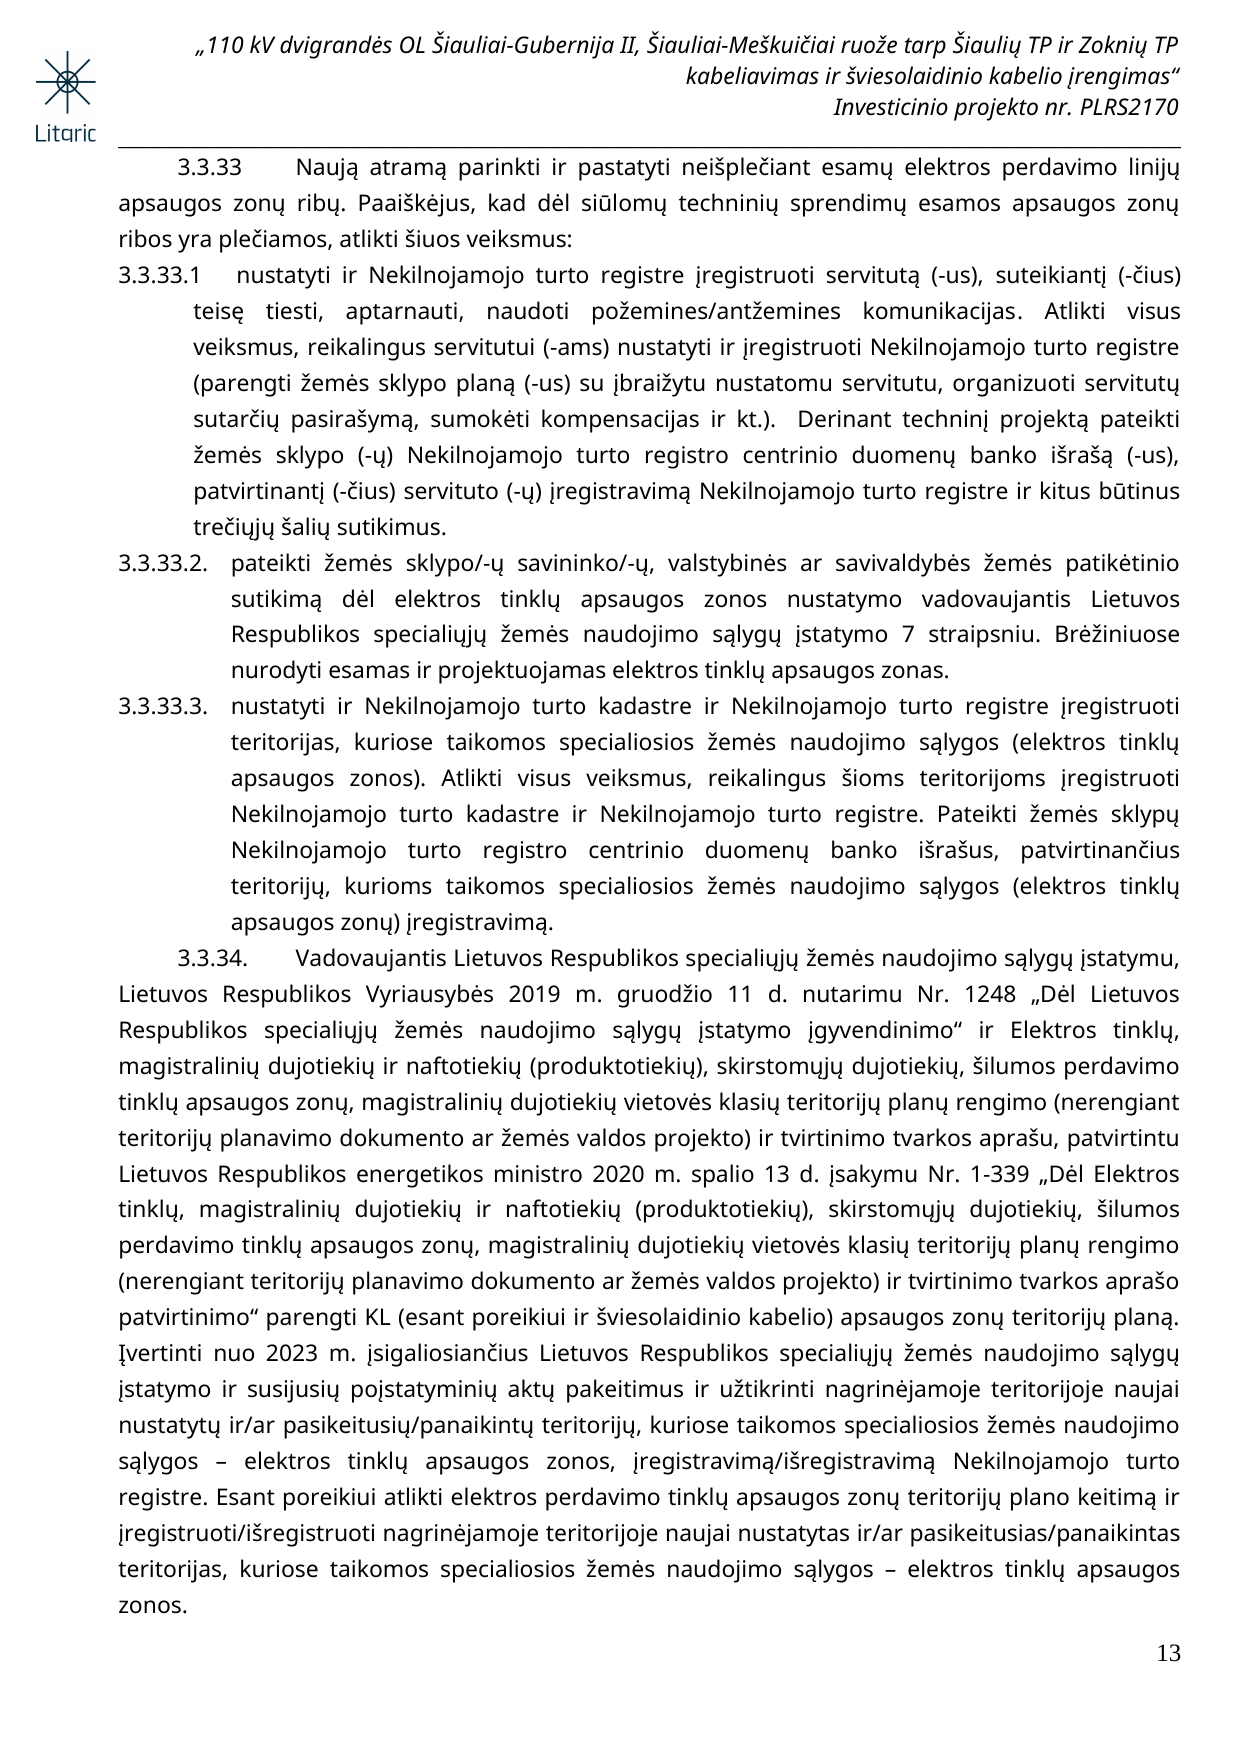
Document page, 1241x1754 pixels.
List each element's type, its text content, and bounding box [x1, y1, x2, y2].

list nustatyti ir Nekilnojamojo turto kadastre ir Nekilnojamojo turto registre įregistruoti teritorijas, kuriose taikomos specialiosios žemės naudojimo sąlygos (elektros tinklų apsaugos zonos). Atlikti visus veiksmus, reikalingus šioms teritorijoms įregistruoti Nekilnojamojo turto kadastre ir Nekilnojamojo turto registre. Pateikti žemės sklypų Nekilnojamojo turto registro centrinio duomenų banko išrašus, patvirtinančius teritorijų, kurioms taikomos specialiosios žemės naudojimo sąlygos (elektros tinklų apsaugos zonų) įregistravimą. [118, 690, 1181, 937]
list Naują atramą parinkti ir pastatyti neišplečiant esamų elektros perdavimo linijų apsaugos zonų ribų. Paaiškėjus, kad dėl siūlomų techninių sprendimų esamos apsaugos zonų ribos yra plečiamos, atlikti šiuos veiksmus: [118, 151, 1181, 254]
list Vadovaujantis Lietuvos Respublikos specialiųjų žemės naudojimo sąlygų įstatymu, Lietuvos Respublikos Vyriausybės 2019 m. gruodžio 11 d. nutarimu Nr. 1248 „Dėl Lietuvos Respublikos specialiųjų žemės naudojimo sąlygų įstatymo įgyvendinimo“ ir Elektros tinklų, magistralinių dujotiekių ir naftotiekių (produktotiekių), skirstomųjų dujotiekių, šilumos perdavimo tinklų apsaugos zonų, magistralinių dujotiekių vietovės klasių teritorijų planų rengimo (nerengiant teritorijų planavimo dokumento ar žemės valdos projekto) ir tvirtinimo tvarkos aprašu, patvirtintu Lietuvos Respublikos energetikos ministro 2020 m. spalio 13 d. įsakymu Nr. 1-339 „Dėl Elektros tinklų, magistralinių dujotiekių ir naftotiekių (produktotiekių), skirstomųjų dujotiekių, šilumos perdavimo tinklų apsaugos zonų, magistralinių dujotiekių vietovės klasių teritorijų planų rengimo (nerengiant teritorijų planavimo dokumento ar žemės valdos projekto) ir tvirtinimo tvarkos aprašo patvirtinimo“ parengti KL (esant poreikiui ir šviesolaidinio kabelio) apsaugos zonų teritorijų planą. Įvertinti nuo 2023 m. įsigaliosiančius Lietuvos Respublikos specialiųjų žemės naudojimo sąlygų įstatymo ir susijusių poįstatyminių aktų pakeitimus ir užtikrinti nagrinėjamoje teritorijoje naujai nustatytų ir/ar pasikeitusių/panaikintų teritorijų, kuriose taikomos specialiosios žemės naudojimo sąlygos – elektros tinklų apsaugos zonos, įregistravimą/išregistravimą Nekilnojamojo turto registre. Esant poreikiui atlikti elektros perdavimo tinklų apsaugos zonų teritorijų plano keitimą ir įregistruoti/išregistruoti nagrinėjamoje teritorijoje naujai nustatytas ir/ar pasikeitusias/panaikintas teritorijas, kuriose taikomos specialiosios žemės naudojimo sąlygos – elektros tinklų apsaugos zonos. [118, 942, 1181, 1620]
list nustatyti ir Nekilnojamojo turto registre įregistruoti servitutą (-us), suteikiantį (-čius) teisę tiesti, aptarnauti, naudoti požemines/antžemines komunikacijas. Atlikti visus veiksmus, reikalingus servitutui (-ams) nustatyti ir įregistruoti Nekilnojamojo turto registre (parengti žemės sklypo planą (-us) su įbraižytu nustatomu servitutu, organizuoti servitutų sutarčių pasirašymą, sumokėti kompensacijas ir kt.). Derinant techninį projektą pateikti žemės sklypo (-ų) Nekilnojamojo turto registro centrinio duomenų banko išrašą (-us), patvirtinantį (-čius) servituto (-ų) įregistravimą Nekilnojamojo turto registre ir kitus būtinus trečiųjų šalių sutikimus. [118, 259, 1181, 542]
list pateikti žemės sklypo/-ų savininko/-ų, valstybinės ar savivaldybės žemės patikėtinio sutikimą dėl elektros tinklų apsaugos zonos nustatymo vadovaujantis Lietuvos Respublikos specialiųjų žemės naudojimo sąlygų įstatymo 7 straipsniu. Brėžiniuose nurodyti esamas ir projektuojamas elektros tinklų apsaugos zonas. [118, 547, 1181, 686]
picture [36, 51, 96, 142]
